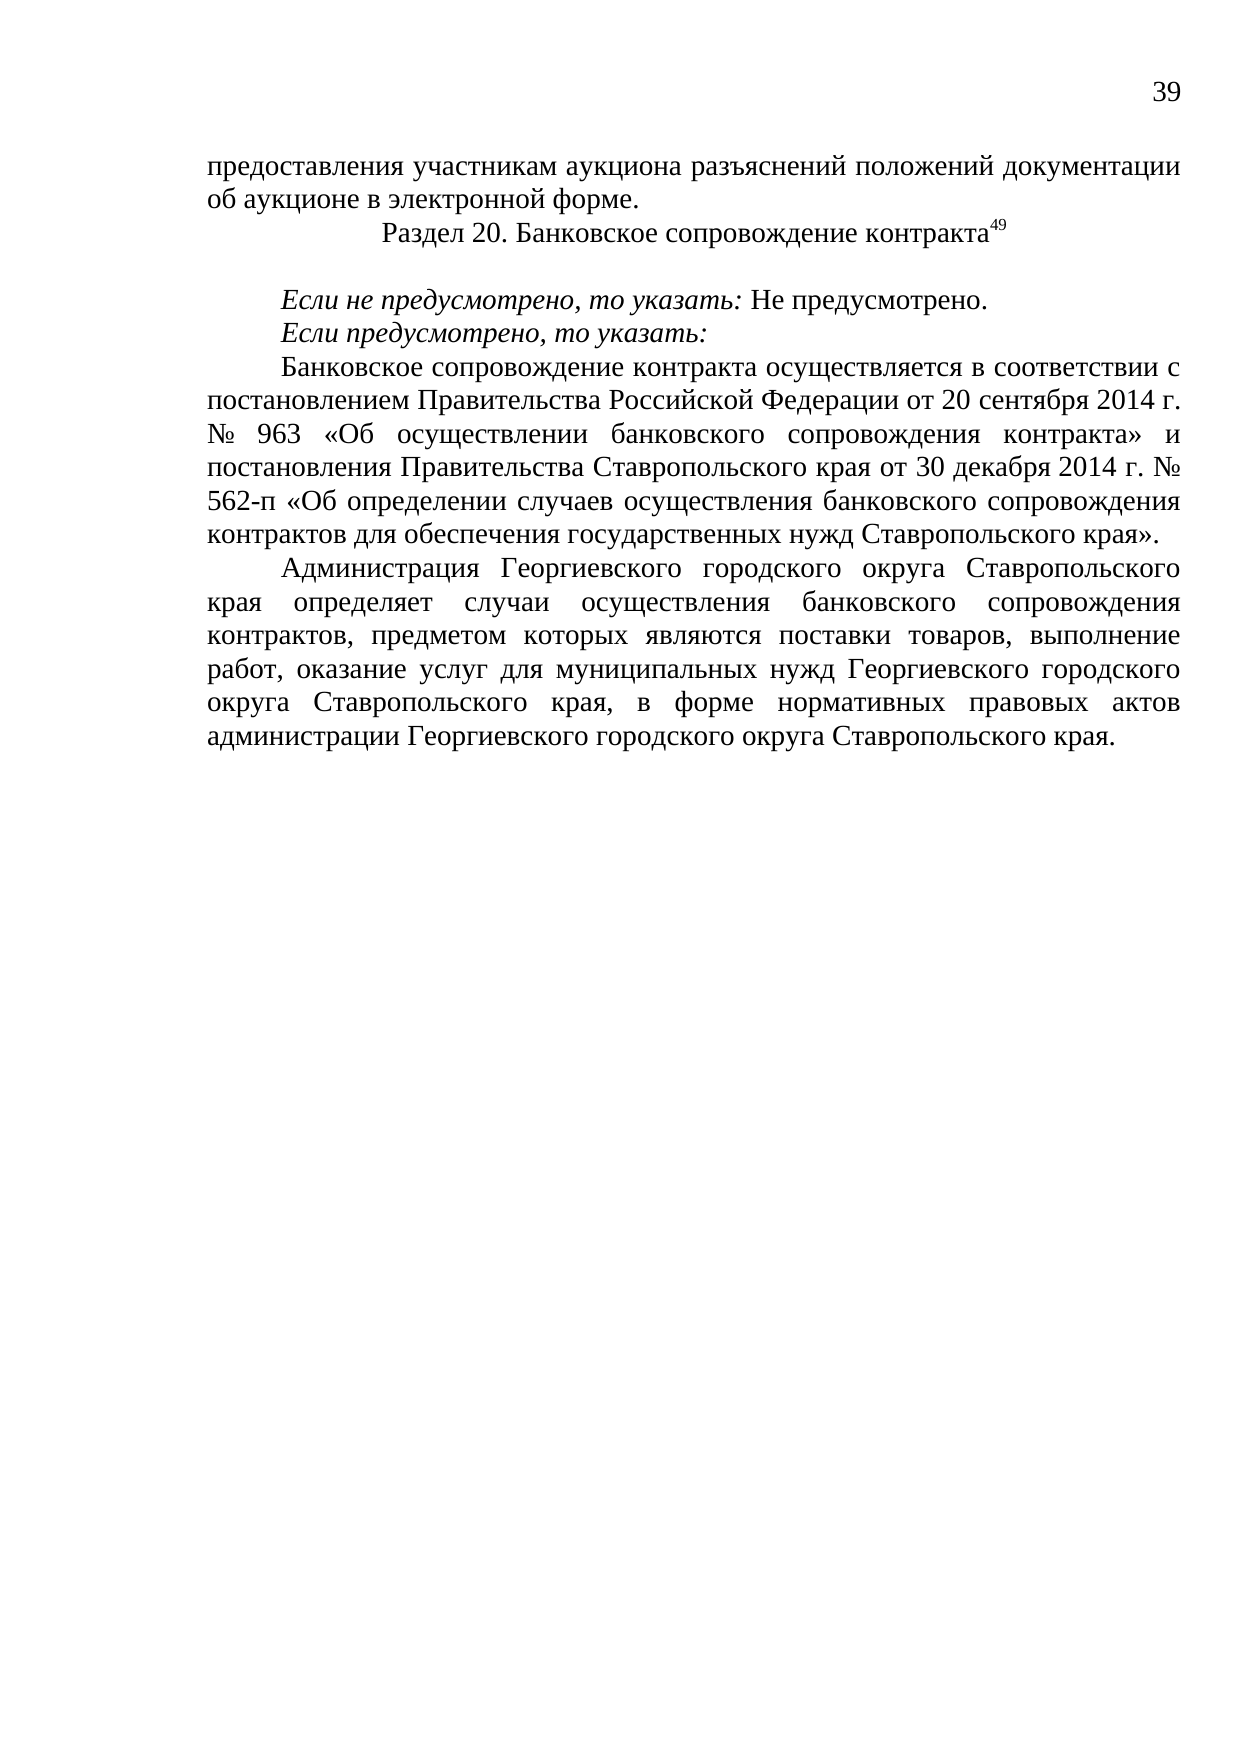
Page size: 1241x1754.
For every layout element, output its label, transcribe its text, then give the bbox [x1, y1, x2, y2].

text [207, 148, 1181, 215]
text Если не предусмотрено, то указать: Не предусмотрено. [207, 282, 1181, 315]
text Если предусмотрено, то указать: [207, 315, 1181, 349]
text Банковское сопровождение контракта осуществляется в соответствии с постановлением Правительства Российской Федерации от 20 сентября 2014 г. № 963 «Об осуществлении банковского сопровождения контракта» и постановления Правительства Ставропольского края от 30 декабря 2014 г. № 562-п «Об определении случаев осуществления банковского сопровождения контрактов для обеспечения государственных нужд Ставропольского края». [207, 349, 1181, 550]
text Раздел 20. Банковское сопровождение контракта [207, 215, 1181, 248]
text Администрация Георгиевского городского округа Ставропольского края определяет случаи осуществления банковского сопровождения контрактов, предметом которых являются поставки товаров, выполнение работ, оказание услуг для муниципальных нужд Георгиевского городского округа Ставропольского края, в форме нормативных правовых актов администрации Георгиевского городского округа Ставропольского края. [207, 550, 1181, 751]
